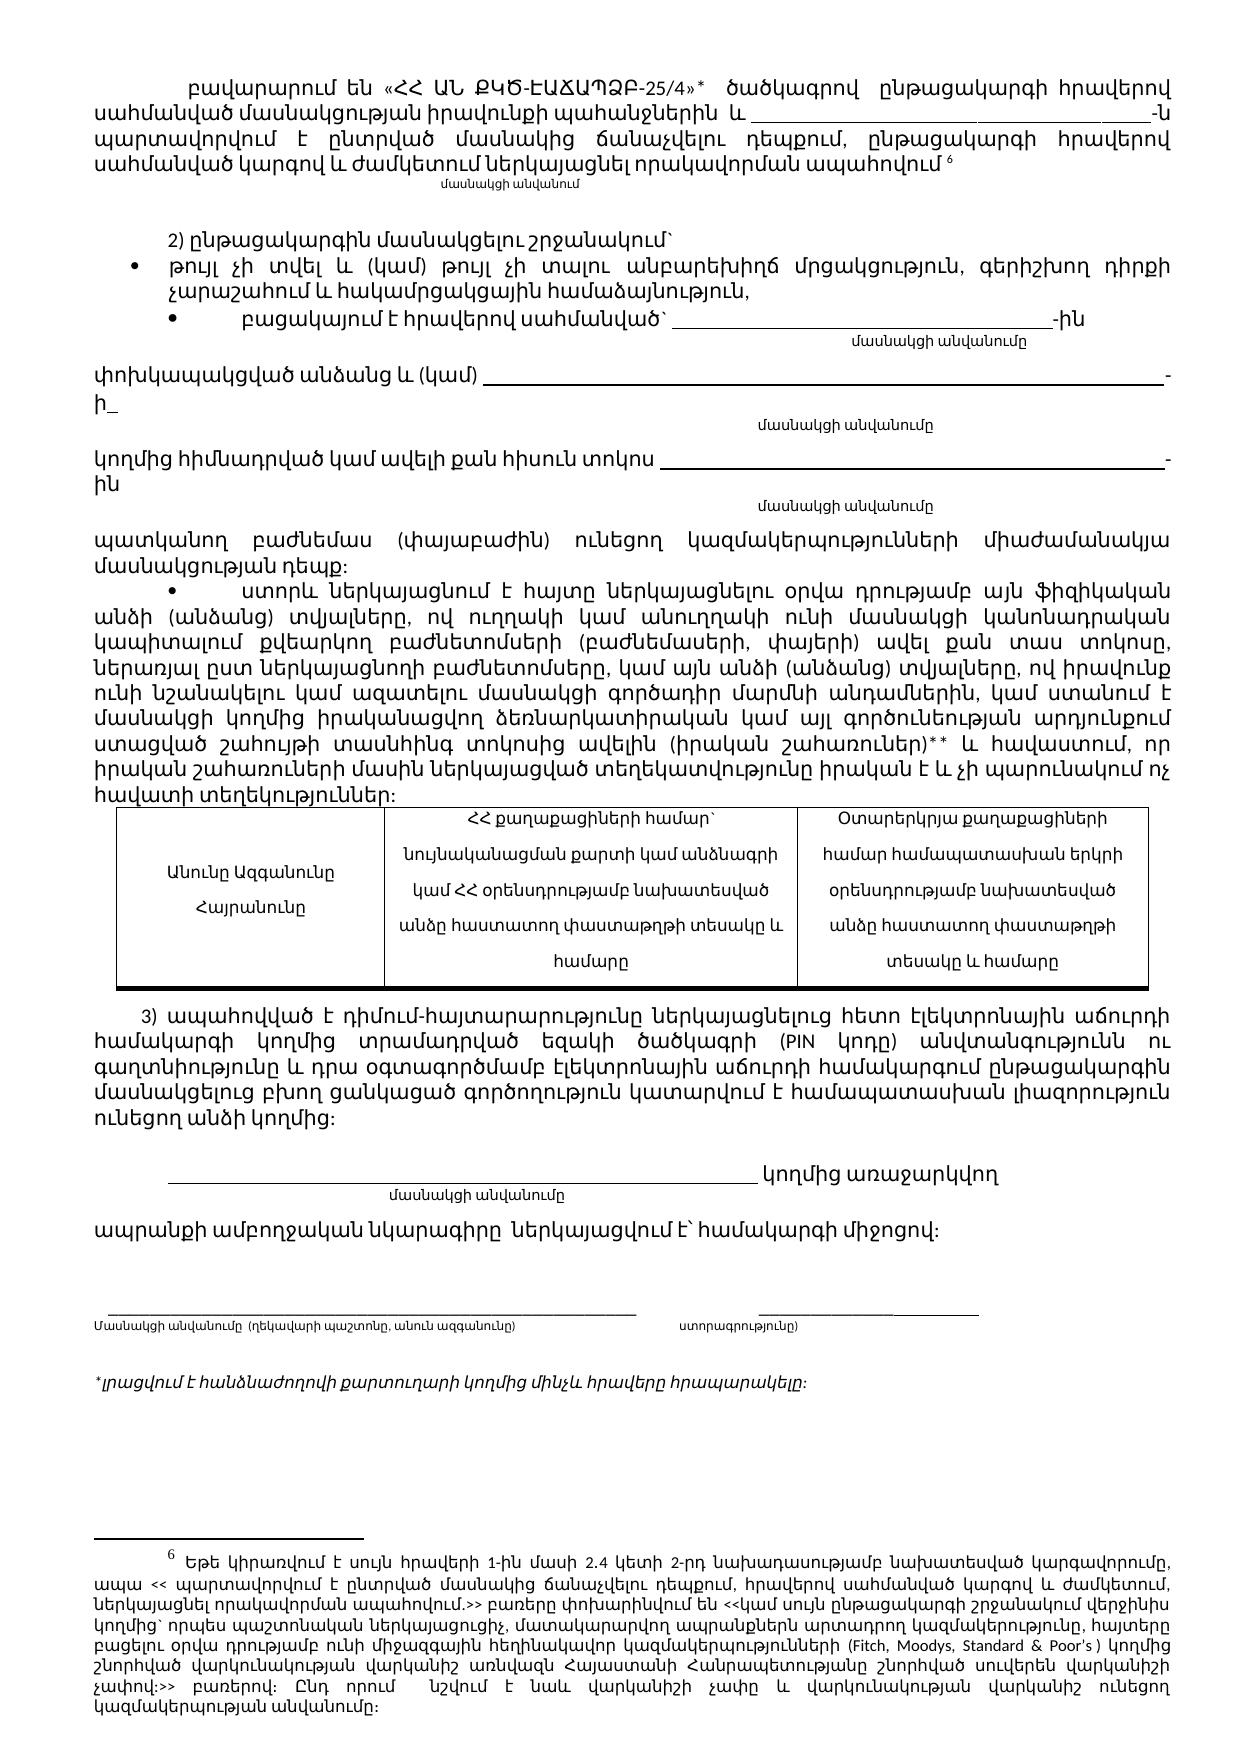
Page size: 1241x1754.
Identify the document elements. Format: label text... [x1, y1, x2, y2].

list թույլ չի տվել և (կամ) թույլ չի տալու անբարեխիղճ մրցակցություն, գերիշխող դիրքի չարաշահում և հակամրցակցային համաձայնություն, [131, 253, 1171, 304]
table_header ՀՀ քաղաքացիների համար` նույնականացման քարտի կամ անձնագրի կամ ՀՀ օրենսդրությամբ նախատեսված անձը հաստատող փաստաթղթի տեսակը և համարը [385, 808, 797, 986]
text փոխկապակցված անձանց և (կամ) -ի [94, 362, 1171, 416]
text պատկանող բաժնեմաս (փայաբաժին) ունեցող կազմակերպությունների միաժամանակյա մասնակցության դեպք: [94, 528, 1171, 578]
text ___________________________________________________ _____________ Մասնակցի անվանումը (ղեկավարի պաշտոնը, անուն ազգանունը) ստորագրությունը) [94, 1293, 1171, 1344]
text մասնակցի անվանումը [94, 497, 1171, 528]
text մասնակցի անվանումը [94, 1186, 1171, 1217]
text 2) ընթացակարգին մասնակցելու շրջանակում` [94, 227, 1171, 253]
text մասնակցի անվանումը [94, 332, 1171, 362]
list ստորև ներկայացնում է հայտը ներկայացնելու օրվա դրությամբ այն ֆիզիկական անձի (անձանց) տվյալները, ով ուղղակի կամ անուղղակի ունի մասնակցի կանոնադրական կապիտալում քվեարկող բաժնետոմսերի (բաժնեմասերի, փայերի) ավել քան տաս տոկոսը, ներառյալ ըստ ներկայացնողի բաժնետոմսերը, կամ այն անձի (անձանց) տվյալները, ով իրավունք ունի նշանակելու կամ ազատելու մասնակցի գործադիր մարմնի անդամներին, կամ ստանում է մասնակցի կողմից իրականացվող ձեռնարկատիրական կամ այլ գործունեության արդյունքում ստացված շահույթի տասնհինգ տոկոսից ավելին (իրական շահառուներ)** և հավաստում, որ իրական շահառուների մասին ներկայացված տեղեկատվությունը իրական է և չի պարունակում ոչ հավատի տեղեկություններ: [94, 578, 1171, 807]
table_header Անունը Ազգանունը Հայրանունը [117, 808, 384, 986]
table_header Օտարերկրյա քաղաքացիների համար համապատասխան երկրի օրենսդրությամբ նախատեսված անձը հաստատող փաստաթղթի տեսակը և համարը [798, 808, 1148, 986]
text կողմից հիմնադրված կամ ավելի քան հիսուն տոկոս -ին [94, 446, 1171, 497]
text 3) ապահովված է դիմում-հայտարարությունը ներկայացնելուց հետո էլեկտրոնային աճուրդի համակարգի կողմից տրամադրված եզակի ծածկագրի (PIN կոդը) անվտանգությունն ու գաղտնիությունը և դրա օգտագործմամբ էլեկտրոնային աճուրդի համակարգում ընթացակարգին մասնակցելուց բխող ցանկացած գործողություն կատարվում է համապատասխան լիազորություն ունեցող անձի կողմից: [94, 1003, 1171, 1130]
text ապրանքի ամբողջական նկարագիրը ներկայացվում է՝ համակարգի միջոցով: [94, 1217, 1171, 1242]
list բացակայում է հրավերով սահմանված` -ին [94, 304, 1171, 332]
text բավարարում են «ՀՀ ԱՆ ՔԿԾ-ԷԱՃԱՊՁԲ-25/4»* ծածկագրով ընթացակարգի հրավերով սահմանված մասնակցության իրավունքի պահանջներին և -ն պարտավորվում է ընտրված մասնակից ճանաչվելու դեպքում, ընթացակարգի հրավերով սահմանված կարգով և ժամկետում ներկայացնել որակավորման ապահովում [94, 75, 1171, 177]
text մասնակցի անվանումը [94, 416, 1171, 446]
text *լրացվում է հանձնաժողովի քարտուղարի կողմից մինչև հրավերը հրապարակելը: [94, 1373, 1171, 1393]
text մասնակցի անվանում [94, 177, 1171, 202]
text կողմից առաջարկվող [94, 1161, 1171, 1186]
